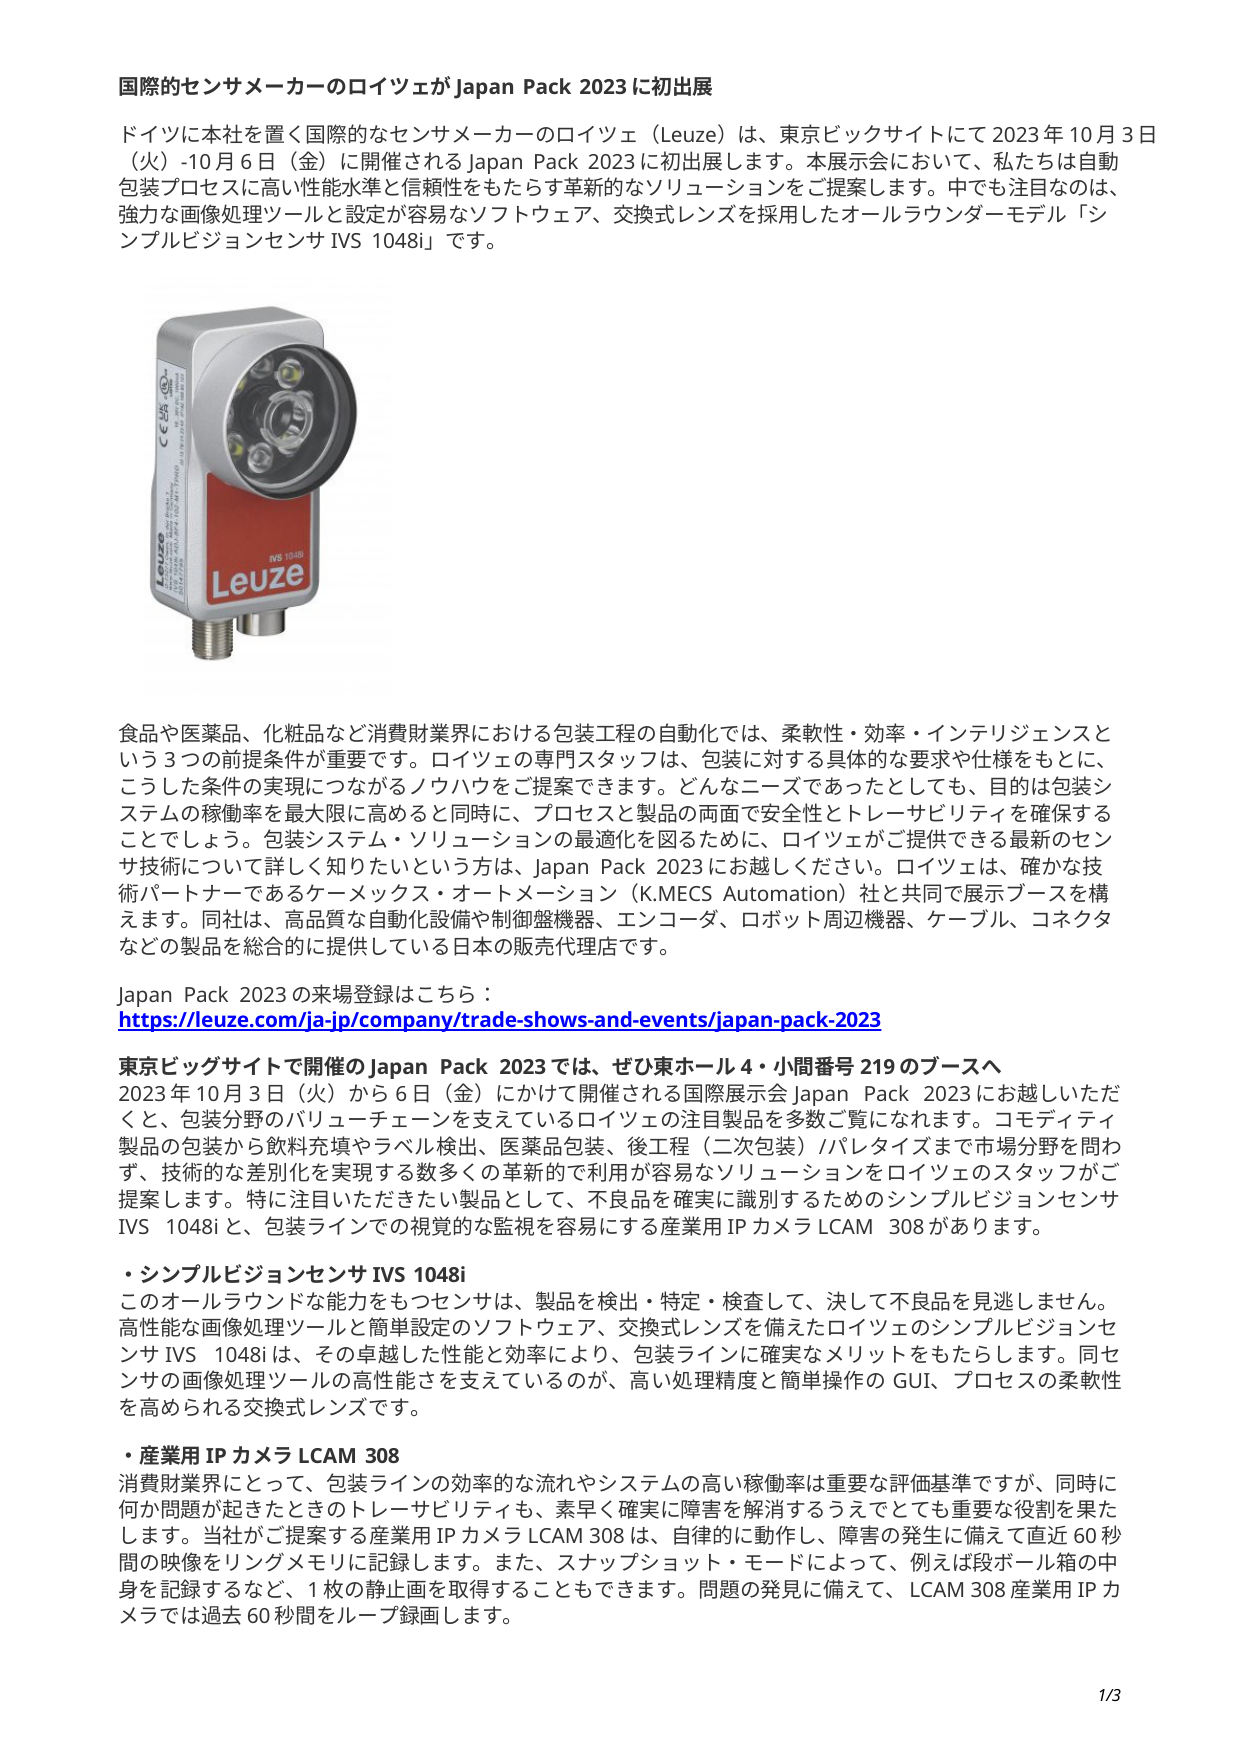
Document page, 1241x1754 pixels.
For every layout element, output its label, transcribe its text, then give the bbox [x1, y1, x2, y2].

text このオールラウンドな能力をもつセンサは、製品を検出・特定・検査して、決して不良品を見逃しません。高性能な画像処理ツールと簡単設定のソフトウェア、交換式レンズを備えたロイツェのシンプルビジョンセンサIVS 1048iは、その卓越した性能と効率により、包装ラインに確実なメリットをもたらします。同センサの画像処理ツールの高性能さを支えているのが、高い処理精度と簡単操作のGUI、プロセスの柔軟性を高められる交換式レンズです。 [118, 1288, 1123, 1422]
subtitle 東京ビッグサイトで開催のJapan Pack 2023では、ぜひ東ホール4・小間番号219のブースへ [118, 1054, 1205, 1079]
text 消費財業界にとって、包装ラインの効率的な流れやシステムの高い稼働率は重要な評価基準ですが、同時に何か問題が起きたときのトレーサビリティも、素早く確実に障害を解消するうえでとても重要な役割を果たします。当社がご提案する産業用IPカメラLCAM 308は、自律的に動作し、障害の発生に備えて直近60秒間の映像をリングメモリに記録します。また、スナップショット・モードによって、例えば段ボール箱の中身を記録するなど、1枚の静止画を取得することもできます。問題の発見に備えて、LCAM 308産業用IPカメラでは過去60秒間をループ録画します。 [118, 1470, 1122, 1630]
subtitle ・シンプルビジョンセンサIVS 1048i [118, 1262, 1205, 1287]
text 食品や医薬品、化粧品など消費財業界における包装工程の自動化では、柔軟性・効率・インテリジェンスという3つの前提条件が重要です。ロイツェの専門スタッフは、包装に対する具体的な要求や仕様をもとに、こうした条件の実現につながるノウハウをご提案できます。どんなニーズであったとしても、目的は包装システムの稼働率を最大限に高めると同時に、プロセスと製品の両面で安全性とトレーサビリティを確保することでしょう。包装システム・ソリューションの最適化を図るために、ロイツェがご提供できる最新のセンサ技術について詳しく知りたいという方は、Japan Pack 2023にお越しください。ロイツェは、確かな技術パートナーであるケーメックス・オートメーション（K.MECS Automation）社と共同で展示ブースを構えます。同社は、高品質な自動化設備や制御盤機器、エンコーダ、ロボット周辺機器、ケーブル、コネクタなどの製品を総合的に提供している日本の販売代理店です。 [118, 720, 1118, 961]
text ドイツに本社を置く国際的なセンサメーカーのロイツェ（Leuze）は、東京ビックサイトにて2023年10月3日 [118, 122, 1205, 147]
text https://leuze.com/ja-jp/company/trade-shows-and-events/japan-pack-2023 [118, 1007, 1205, 1033]
text 2023年10月3日（火）から6日（金）にかけて開催される国際展示会Japan Pack 2023にお越しいただくと、包装分野のバリューチェーンを支えているロイツェの注目製品を多数ご覧になれます。コモディティ製品の包装から飲料充填やラベル検出、医薬品包装、後工程（二次包装）/パレタイズまで市場分野を問わず、技術的な差別化を実現する数多くの革新的で利用が容易なソリューションをロイツェのスタッフがご提案します。特に注目いただきたい製品として、不良品を確実に識別するためのシンプルビジョンセンサIVS 1048iと、包装ラインでの視覚的な監視を容易にする産業用IPカメラLCAM 308があります。 [118, 1080, 1122, 1240]
subtitle 国際的センサメーカーのロイツェがJapan Pack 2023に初出展 [118, 70, 1205, 100]
picture [143, 277, 391, 696]
subtitle ・産業用IPカメラLCAM 308 [118, 1444, 1205, 1469]
text Japan Pack 2023の来場登録はこちら： [118, 982, 1205, 1007]
text （火）-10月6日（金）に開催されるJapan Pack 2023に初出展します。本展示会において、私たちは自動包装プロセスに高い性能水準と信頼性をもたらす革新的なソリューションをご提案します。中でも注目なのは、強力な画像処理ツールと設定が容易なソフトウェア、交換式レンズを採用したオールラウンダーモデル「シンプルビジョンセンサIVS 1048i」です。 [118, 148, 1119, 255]
